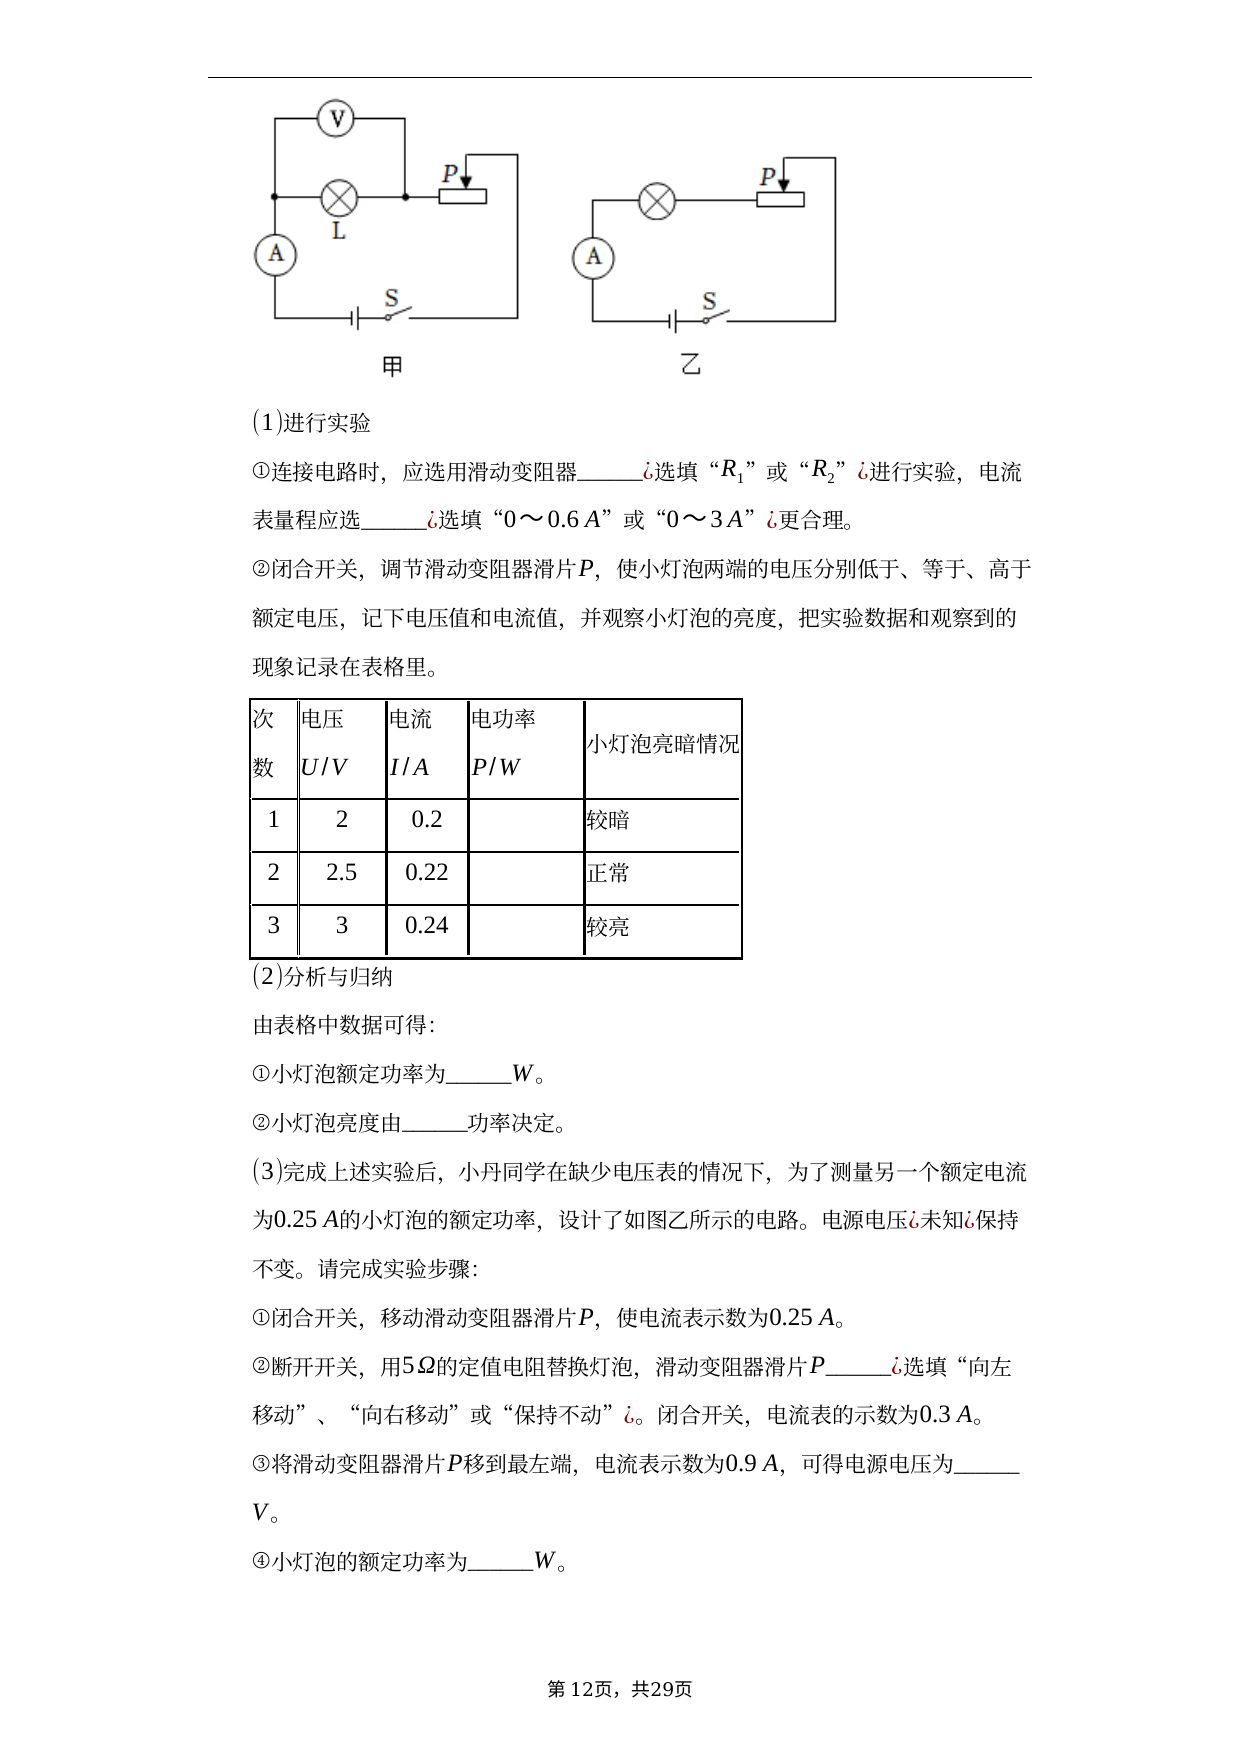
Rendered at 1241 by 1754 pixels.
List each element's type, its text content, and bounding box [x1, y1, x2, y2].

table_cell [468, 906, 584, 957]
picture [251, 96, 838, 379]
table_header 次数 [251, 700, 297, 798]
table_header 电流 [388, 700, 468, 798]
table_cell [470, 853, 583, 904]
text 分析与归纳 由表格中数据可得： 小灯泡额定功率为______。 小灯泡亮度由______功率决定。 完成上述实验后，小丹同学在缺少电压表的情况下，为了测量另一个额定电流为的小灯泡的额定功率，设计了如图乙所示的电路。电源电压未知保持不变。请完成实验步骤： 闭合开关，移动滑动变阻器滑片，使电流表示数为。 断开开关，用的定值电阻替换灯泡，滑动变阻器滑片______选填“向左移动”、“向右移动”或“保持不动”。闭合开关，电流表的示数为。 将滑动变阻器滑片移到最左端，电流表示数为，可得电源电压为______。 小灯泡的额定功率为______。 [252, 959, 1032, 1577]
table_cell [300, 853, 385, 904]
table_cell [470, 800, 583, 851]
table_cell [251, 800, 297, 851]
table_cell 较亮 [585, 904, 741, 957]
table_cell [386, 906, 468, 957]
table_cell 正常 [586, 851, 741, 904]
table_cell [300, 800, 385, 851]
table_cell [388, 800, 467, 851]
table_header 电功率 [470, 700, 584, 798]
table_header 电压 [300, 700, 386, 798]
table_cell [251, 906, 298, 957]
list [208, 97, 1032, 682]
table_cell [388, 853, 467, 904]
table_cell [251, 853, 297, 904]
table_cell 较暗 [586, 798, 741, 851]
table_header 小灯泡亮暗情况 [586, 700, 741, 798]
table_cell [298, 906, 386, 957]
